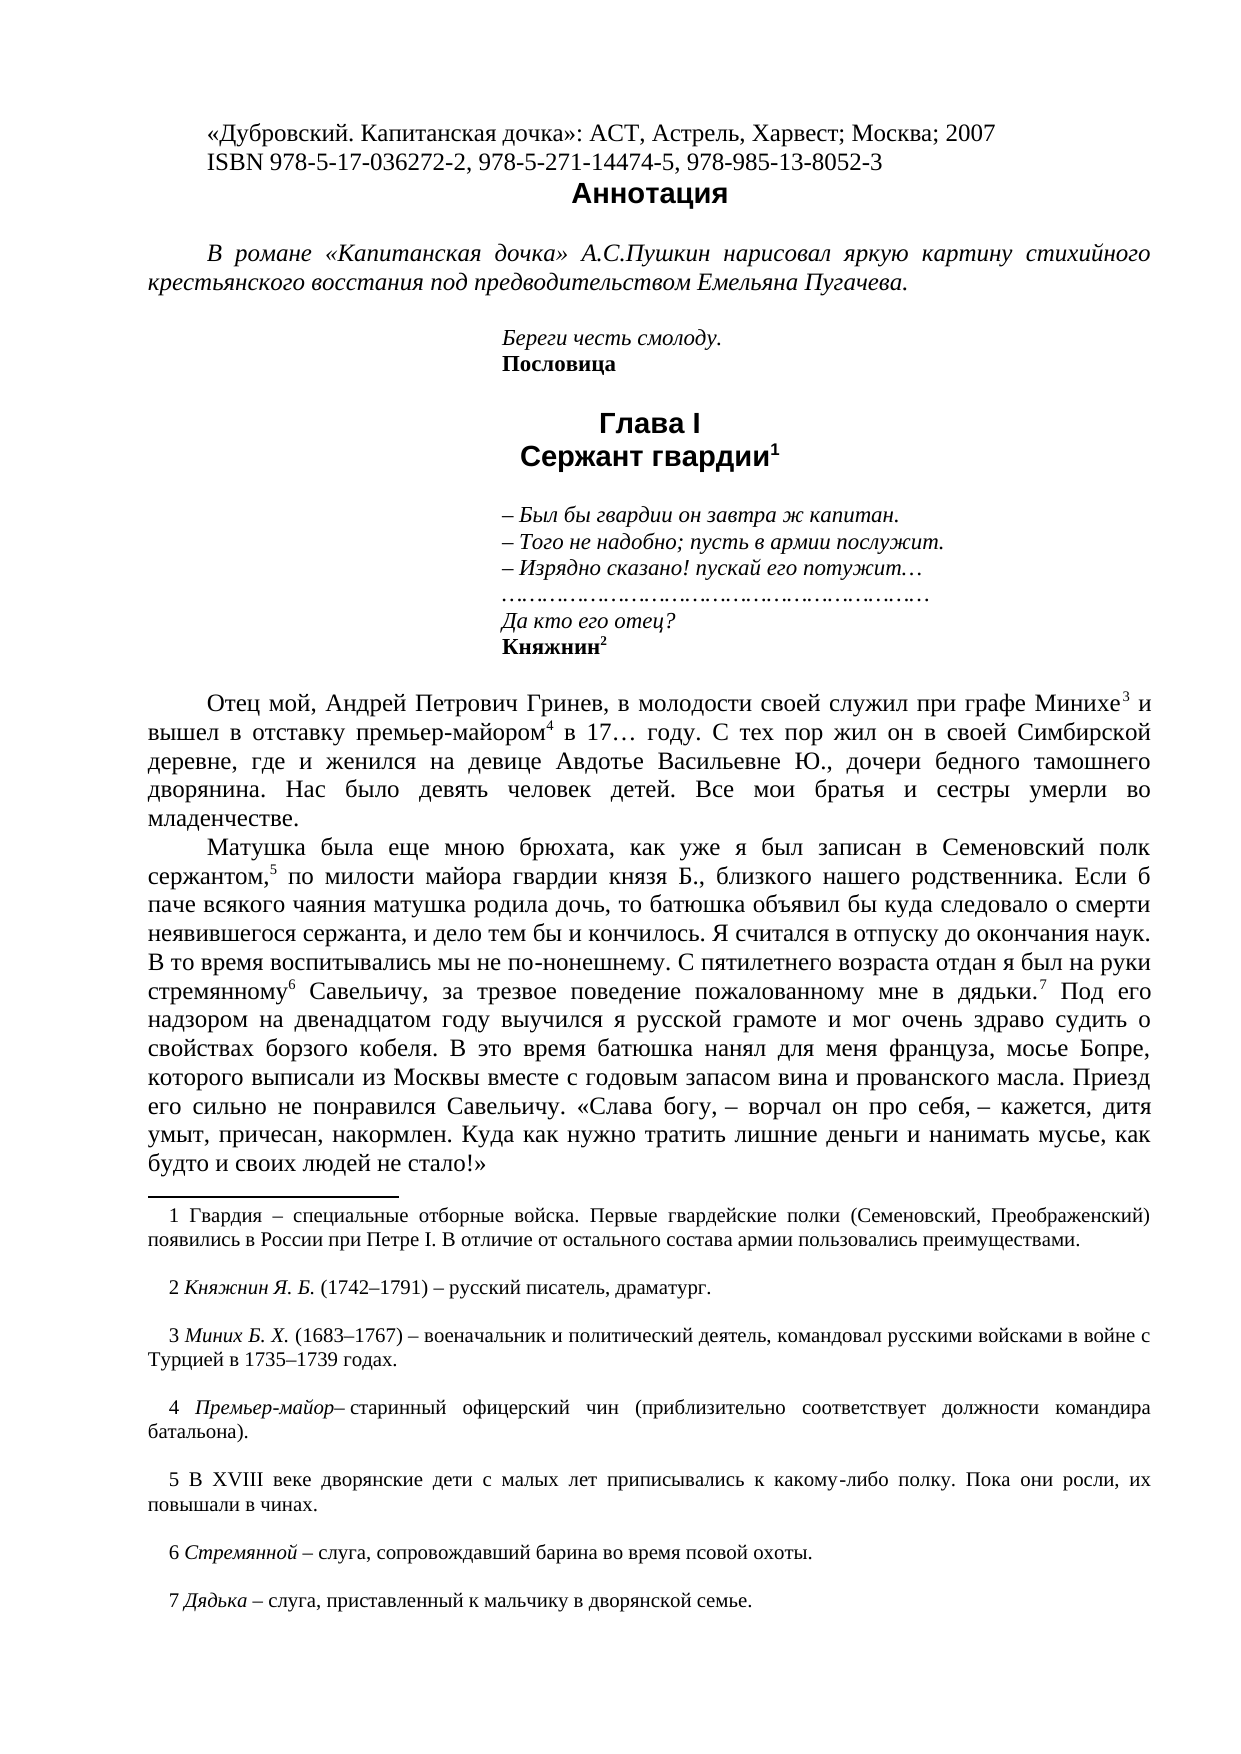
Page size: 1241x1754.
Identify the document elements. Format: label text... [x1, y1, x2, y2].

text Княжнин [460, 633, 1152, 659]
subtitle Сержант гвардии [148, 439, 1152, 473]
text Отец мой, Андрей Петрович Гринев, в молодости своей служил при графе Минихе и вышел в отставку премьер-майором в 17… году. С тех пор жил он в своей Симбирской деревне, где и женился на девице Авдотье Васильевне Ю., дочери бедного тамошнего дворянина. Нас было девять человек детей. Все мои братья и сестры умерли во младенчестве. [148, 688, 1152, 832]
subtitle Глава I [148, 406, 1152, 439]
text «Дубровский. Капитанская дочка»: АСТ, Астрель, Харвест; Москва; 2007 [148, 118, 1152, 147]
text – Изрядно сказано! пускай его потужит… [460, 554, 1152, 581]
text Береги честь смолоду. [460, 324, 1152, 351]
text В романе «Капитанская дочка» А.С.Пушкин нарисовал яркую картину стихийного крестьянского восстания под предводительством Емельяна Пугачева. [148, 238, 1152, 295]
text Да кто его отец? [460, 607, 1152, 633]
text ……………………………………………………… [460, 581, 1152, 607]
subtitle Аннотация [148, 176, 1152, 209]
text Пословица [460, 351, 1152, 377]
text ISBN 978-5-17-036272-2, 978-5-271-14474-5, 978-985-13-8052-3 [148, 147, 1152, 176]
text – Того не надобно; пусть в армии послужит. [460, 528, 1152, 554]
text Матушка была еще мною брюхата, как уже я был записан в Семеновский полк сержантом, по милости майора гвардии князя Б., близкого нашего родственника. Если б паче всякого чаяния матушка родила дочь, то батюшка объявил бы куда следовало о смерти неявившегося сержанта, и дело тем бы и кончилось. Я считался в отпуску до окончания наук. В то время воспитывались мы не по-нонешнему. С пятилетнего возраста отдан я был на руки стремянному Савельичу, за трезвое поведение пожалованному мне в дядьки. Под его надзором на двенадцатом году выучился я русской грамоте и мог очень здраво судить о свойствах борзого кобеля. В это время батюшка нанял для меня француза, мосье Бопре, которого выписали из Москвы вместе с годовым запасом вина и прованского масла. Приезд его сильно не понравился Савельичу. «Слава богу, – ворчал он про себя, – кажется, дитя умыт, причесан, накормлен. Куда как нужно тратить лишние деньги и нанимать мусье, как будто и своих людей не стало!» [148, 832, 1152, 1177]
text – Был бы гвардии он завтра ж капитан. [460, 501, 1152, 528]
